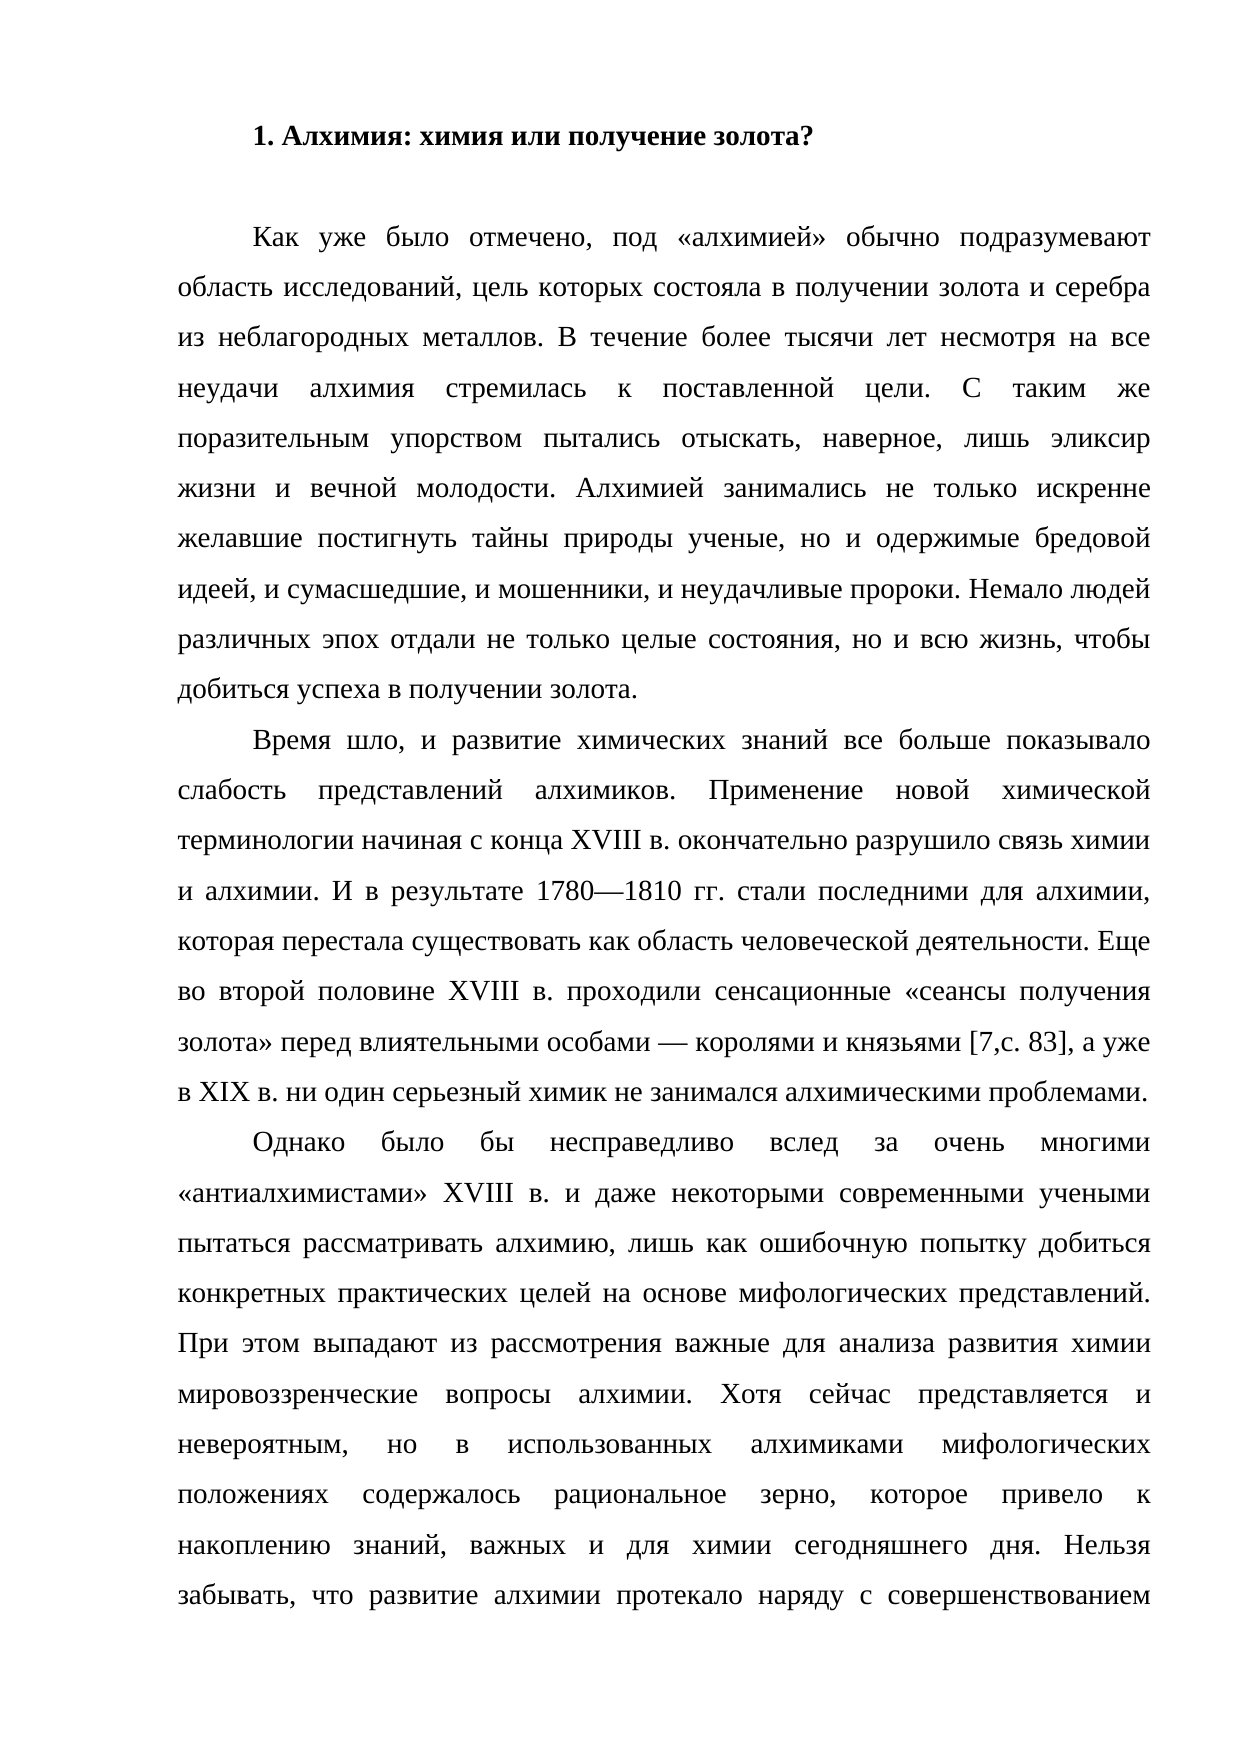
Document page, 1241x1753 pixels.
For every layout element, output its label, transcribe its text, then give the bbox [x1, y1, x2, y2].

text 1. Алхимия: химия или получение золота? [177, 118, 1152, 152]
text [177, 1124, 1152, 1611]
text Время шло, и развитие химических знаний все больше показывало слабость представлений алхимиков. Применение новой химической терминологии начиная с конца XVIII в. окончательно разрушило связь химии и алхимии. И в результате 1780—1810 гг. стали последними для алхимии, которая перестала существовать как область человеческой деятельности. Еще во второй половине XVIII в. проходили сенсационные «сеансы получения золота» перед влиятельными особами — королями и князьями [7,с. 83], а уже в XIX в. ни один серьезный химик не занимался алхимическими проблемами. [177, 722, 1152, 1108]
text Как уже было отмечено, под «алхимией» обычно подразумевают область исследований, цель которых состояла в получении золота и серебра из неблагородных металлов. В течение более тысячи лет несмотря на все неудачи алхимия стремилась к поставленной цели. С таким же поразительным упорством пытались отыскать, наверное, лишь эликсир жизни и вечной молодости. Алхимией занимались не только искренне желавшие постигнуть тайны природы ученые, но и одержимые бредовой идеей, и сумасшедшие, и мошенники, и неудачливые пророки. Немало людей различных эпох отдали не только целые состояния, но и всю жизнь, чтобы добиться успеха в получении золота. [177, 219, 1152, 705]
